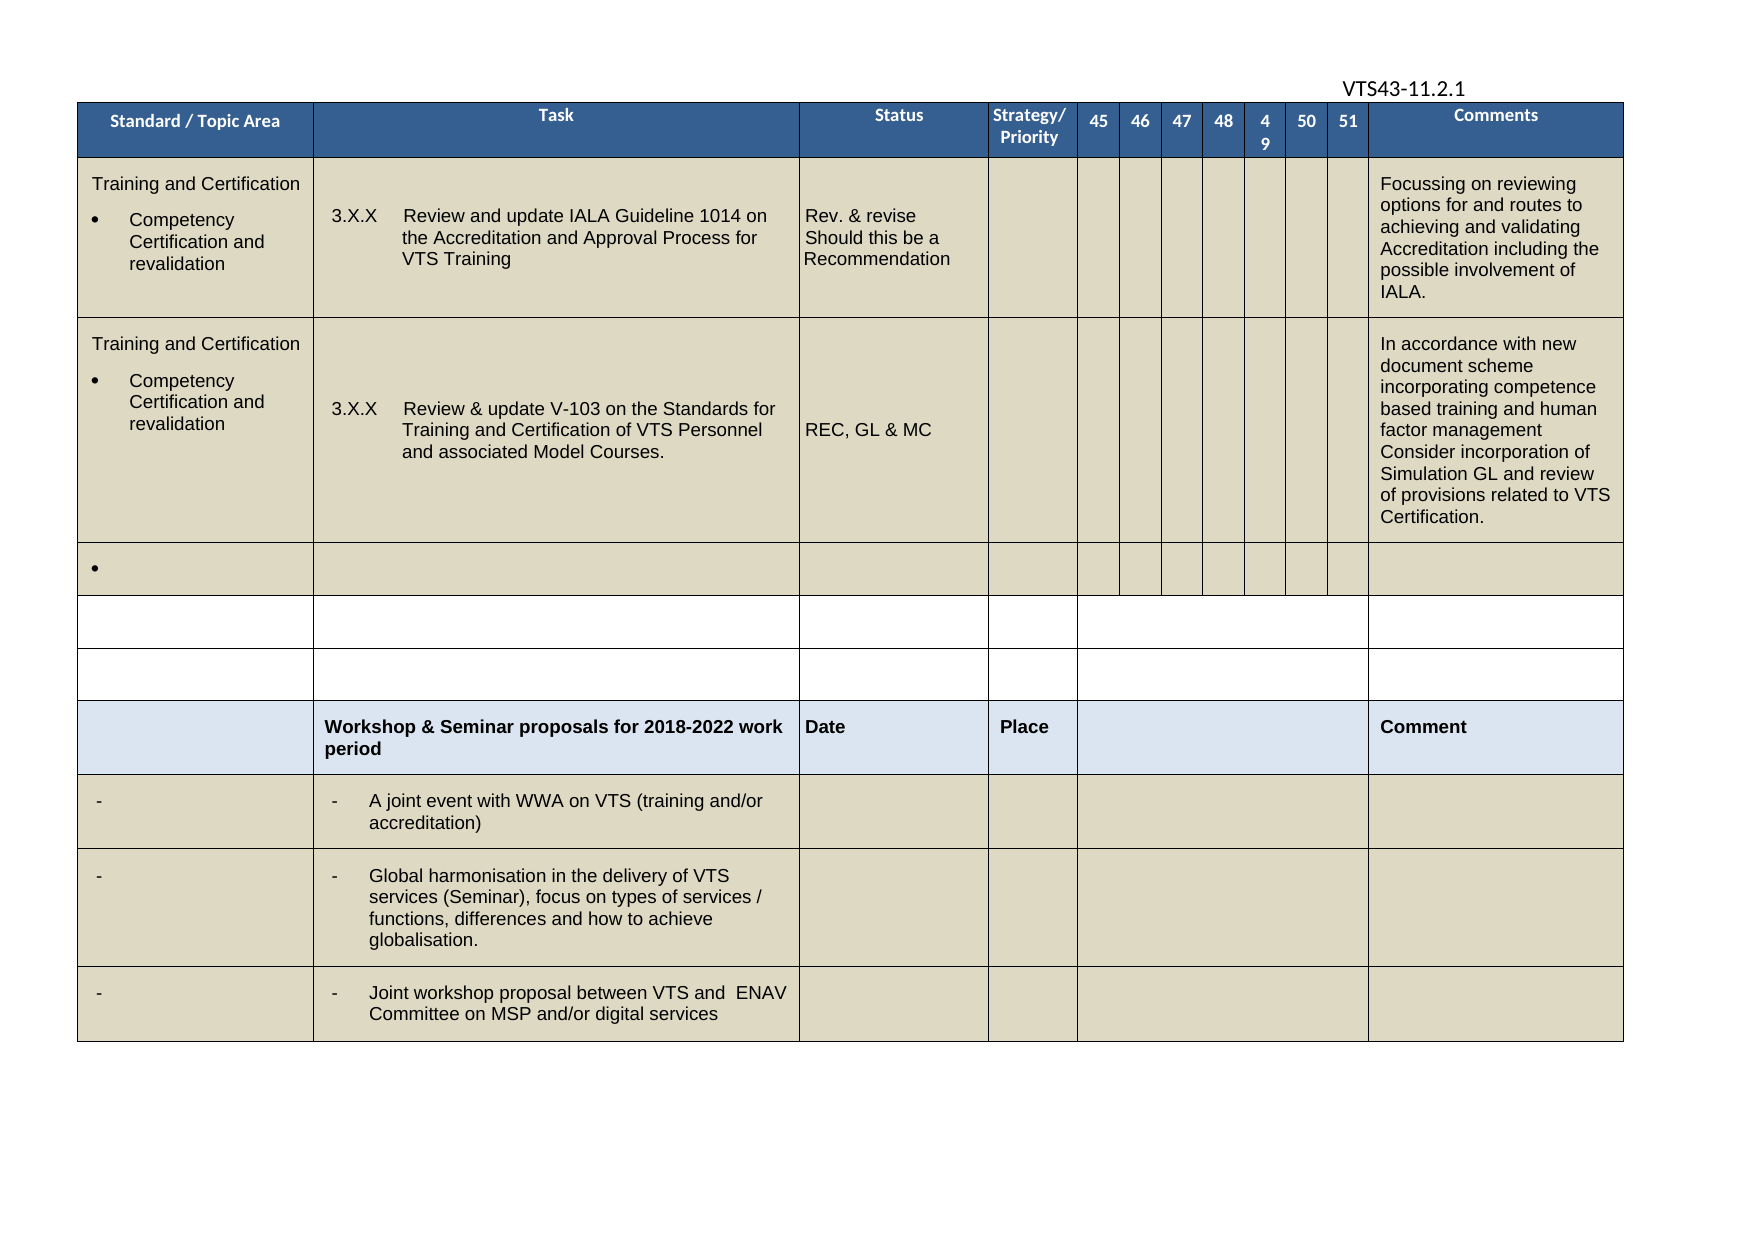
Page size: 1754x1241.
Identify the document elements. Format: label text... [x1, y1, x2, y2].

table_cell [989, 649, 1077, 700]
table_cell [1369, 967, 1623, 1041]
table_cell Focussing on reviewing options for and routes to achieving and validating Accreditation including the possible involvement of IALA. [1369, 158, 1623, 317]
table_cell [78, 596, 313, 647]
table_header Standard / Topic Area [78, 103, 313, 157]
table_header 51 [1328, 103, 1368, 157]
table_cell Date [800, 701, 988, 774]
table_cell 3.X.X Review & update V-103 on the Standards for Training and Certification of VTS Personnel and associated Model Courses. [314, 318, 799, 542]
table_cell [989, 543, 1077, 595]
table_cell [1369, 649, 1623, 700]
table_cell [314, 543, 799, 595]
table_header 46 [1120, 103, 1161, 157]
table_cell [800, 967, 988, 1041]
table_cell [1245, 543, 1285, 595]
table_cell [800, 849, 988, 966]
table_cell [1078, 158, 1119, 317]
table_cell Workshop & Seminar proposals for 2018-2022 work period [314, 701, 799, 774]
table_header Strategy/ Priority [989, 103, 1077, 157]
table_cell [78, 649, 313, 700]
table_cell [989, 967, 1077, 1041]
table_header 50 [1286, 103, 1327, 157]
table_cell [1078, 649, 1368, 700]
table_cell [1078, 596, 1368, 647]
table_cell [1286, 543, 1327, 595]
table_cell [314, 596, 799, 647]
table_cell [800, 596, 988, 647]
table_cell [989, 158, 1077, 317]
table_cell [1245, 318, 1285, 542]
table_cell [989, 596, 1077, 647]
table_cell [1162, 543, 1202, 595]
table_cell [1369, 849, 1623, 966]
table_cell [989, 775, 1077, 848]
table_cell [1120, 543, 1161, 595]
table_cell Joint workshop proposal between VTS and ENAV Committee on MSP and/or digital services [314, 967, 799, 1041]
table_cell [1078, 967, 1368, 1041]
table_cell [1369, 543, 1623, 595]
table_cell [1203, 318, 1244, 542]
table_cell [78, 967, 313, 1041]
table_header Task [314, 103, 799, 157]
table_header 49 [1245, 103, 1285, 157]
table_cell Global harmonisation in the delivery of VTS services (Seminar), focus on types of services / functions, differences and how to achieve globalisation. [314, 849, 799, 966]
table_cell [1078, 775, 1368, 848]
table_cell REC, GL & MC [800, 318, 988, 542]
table_cell [1162, 318, 1202, 542]
table_cell [1120, 318, 1161, 542]
table_cell [78, 543, 313, 595]
table_header Comments [1369, 103, 1623, 157]
table_cell [1078, 543, 1119, 595]
table_cell A joint event with WWA on VTS (training and/or accreditation) [314, 775, 799, 848]
table_cell [800, 775, 988, 848]
table_cell [1328, 318, 1368, 542]
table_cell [78, 158, 313, 317]
table_cell [1078, 701, 1368, 774]
table_cell Comment [1369, 701, 1623, 774]
table_cell [800, 543, 988, 595]
table_cell [1286, 158, 1327, 317]
table_cell [1078, 318, 1119, 542]
table_cell [1328, 158, 1368, 317]
table_cell Place [989, 701, 1077, 774]
table_cell [1286, 318, 1327, 542]
table_cell [1120, 158, 1161, 317]
table_cell [1369, 596, 1623, 647]
table_cell [1245, 158, 1285, 317]
table_cell [989, 849, 1077, 966]
table_header 45 [1078, 103, 1119, 157]
table_cell [1203, 543, 1244, 595]
table_header Status [800, 103, 988, 157]
table_cell 3.X.X Review and update IALA Guideline 1014 on the Accreditation and Approval Process for VTS Training [314, 158, 799, 317]
table_cell [989, 318, 1077, 542]
table_cell [1078, 849, 1368, 966]
table_cell [1369, 775, 1623, 848]
table_cell [800, 649, 988, 700]
table_cell Rev. & revise Should this be a Recommendation [800, 158, 988, 317]
table_cell [1203, 158, 1244, 317]
table_cell [314, 649, 799, 700]
table_cell [78, 849, 313, 966]
table_cell In accordance with new document scheme incorporating competence based training and human factor management Consider incorporation of Simulation GL and review of provisions related to VTS Certification. [1369, 318, 1623, 542]
table_cell [78, 701, 313, 774]
table_cell Training and Certification Competency Certification and revalidation [78, 318, 313, 542]
table_header 48 [1203, 103, 1244, 157]
table_cell [1162, 158, 1202, 317]
table_cell [78, 775, 313, 848]
table_header 47 [1162, 103, 1202, 157]
table_cell [1328, 543, 1368, 595]
